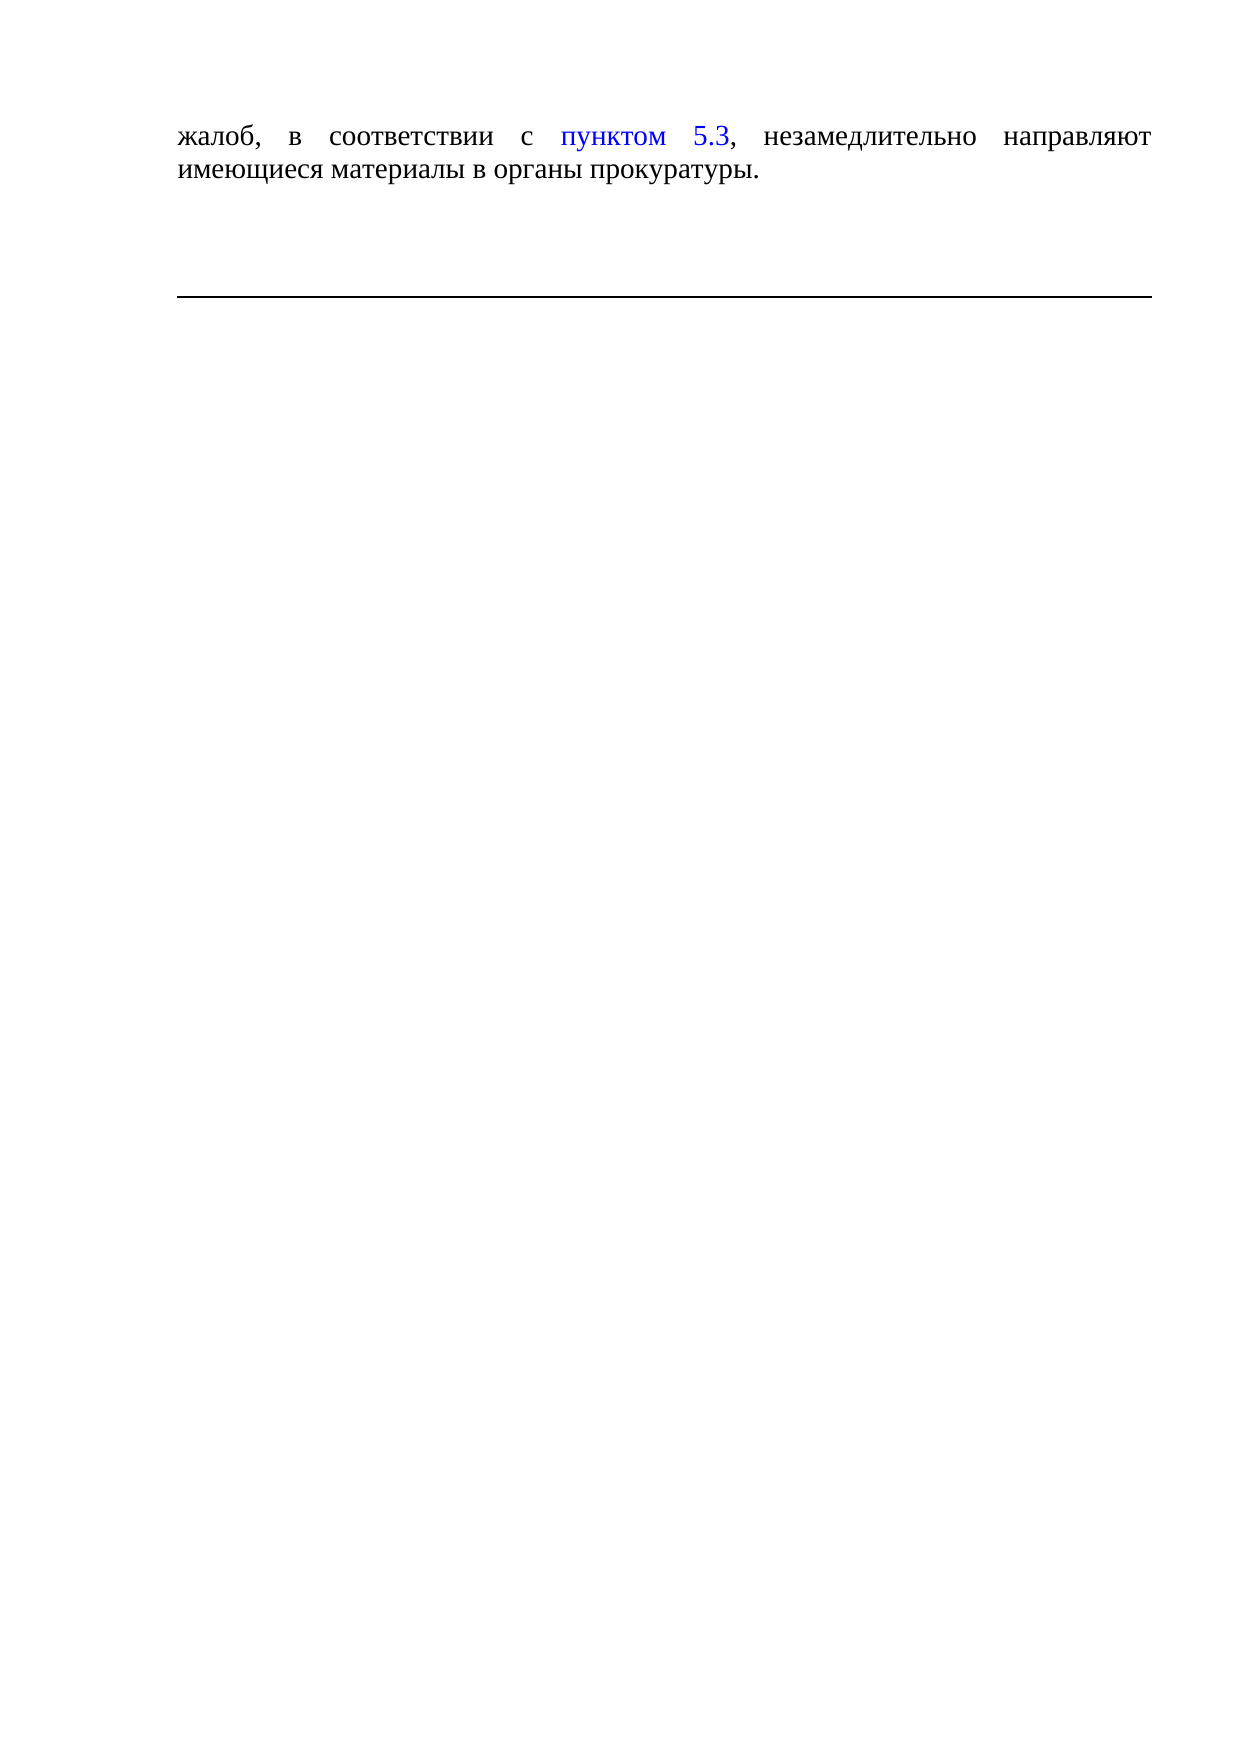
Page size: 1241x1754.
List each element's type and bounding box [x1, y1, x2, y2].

text [177, 118, 1152, 185]
